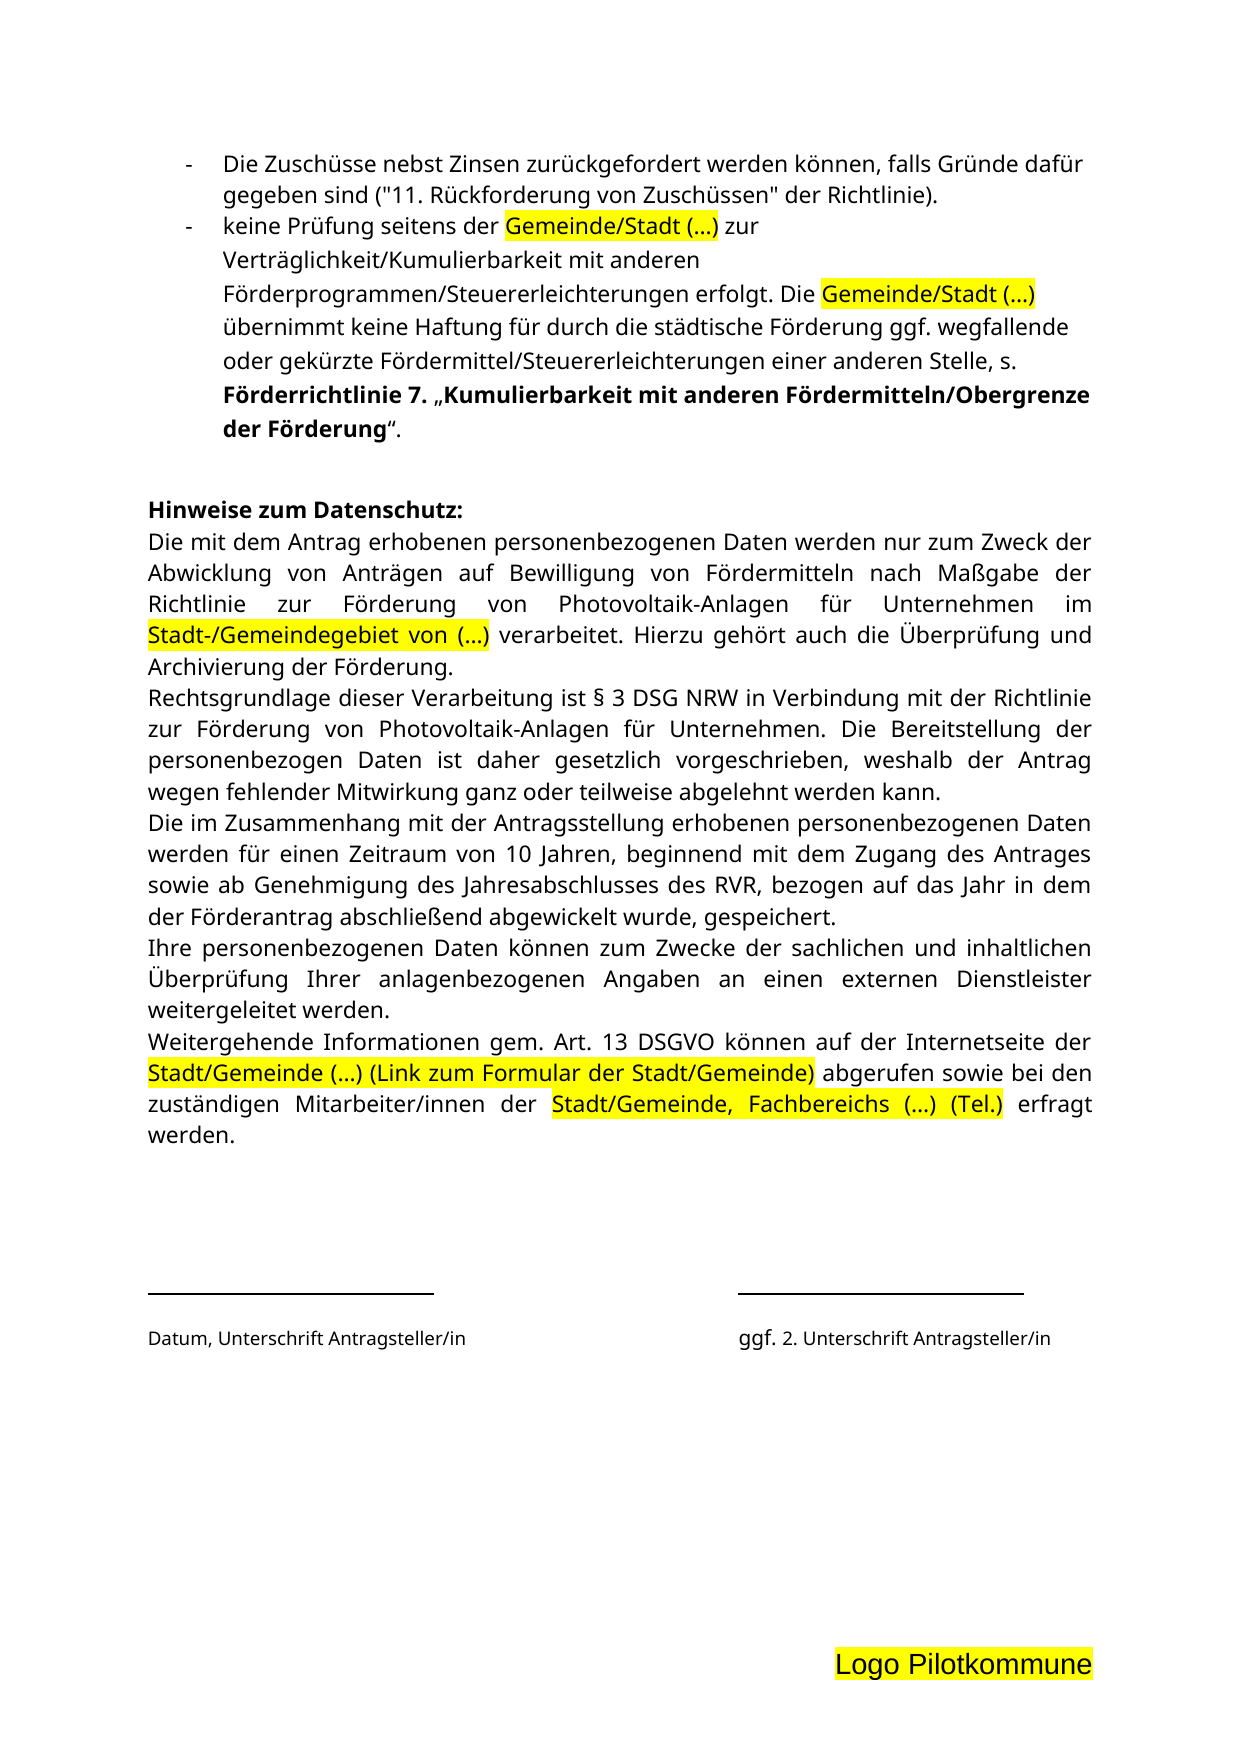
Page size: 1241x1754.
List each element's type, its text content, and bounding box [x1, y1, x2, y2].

text Weitergehende Informationen gem. Art. 13 DSGVO können auf der Internetseite der Stadt/Gemeinde (…) (Link zum Formular der Stadt/Gemeinde) abgerufen sowie bei den zuständigen Mitarbeiter/innen der Stadt/Gemeinde, Fachbereichs (…) (Tel.) erfragt werden. [148, 1026, 1093, 1151]
text Die im Zusammenhang mit der Antragsstellung erhobenen personenbezogenen Daten werden für einen Zeitraum von 10 Jahren, beginnend mit dem Zugang des Antrages sowie ab Genehmigung des Jahresabschlusses des RVR, bezogen auf das Jahr in dem der Förderantrag abschließend abgewickelt wurde, gespeichert. [148, 807, 1093, 932]
text Rechtsgrundlage dieser Verarbeitung ist § 3 DSG NRW in Verbindung mit der Richtlinie zur Förderung von Photovoltaik-Anlagen für Unternehmen. Die Bereitstellung der personenbezogen Daten ist daher gesetzlich vorgeschrieben, weshalb der Antrag wegen fehlender Mitwirkung ganz oder teilweise abgelehnt werden kann. [148, 682, 1093, 807]
text Datum, Unterschrift Antragsteller/in ggf. 2. Unterschrift Antragsteller/in [148, 1323, 1093, 1351]
text Ihre personenbezogenen Daten können zum Zwecke der sachlichen und inhaltlichen Überprüfung Ihrer anlagenbezogenen Angaben an einen externen Dienstleister weitergeleitet werden. [148, 932, 1093, 1026]
list keine Prüfung seitens der Gemeinde/Stadt (…) zur Verträglichkeit/Kumulierbarkeit mit anderen Förderprogrammen/Steuererleichterungen erfolgt. Die Gemeinde/Stadt (…) übernimmt keine Haftung für durch die städtische Förderung ggf. wegfallende oder gekürzte Fördermittel/Steuererleichterungen einer anderen Stelle, s. Förderrichtlinie 7. „Kumulierbarkeit mit anderen Fördermitteln/Obergrenze der Förderung“. [185, 210, 1093, 444]
text Hinweise zum Datenschutz: [148, 494, 1093, 526]
list Die Zuschüsse nebst Zinsen zurückgefordert werden können, falls Gründe dafür gegeben sind ("11. Rückforderung von Zuschüssen" der Richtlinie). [185, 148, 1093, 210]
text Die mit dem Antrag erhobenen personenbezogenen Daten werden nur zum Zweck der Abwicklung von Anträgen auf Bewilligung von Fördermitteln nach Maßgabe der Richtlinie zur Förderung von Photovoltaik-Anlagen für Unternehmen im Stadt-/Gemeindegebiet von (…) verarbeitet. Hierzu gehört auch die Überprüfung und Archivierung der Förderung. [148, 526, 1093, 682]
